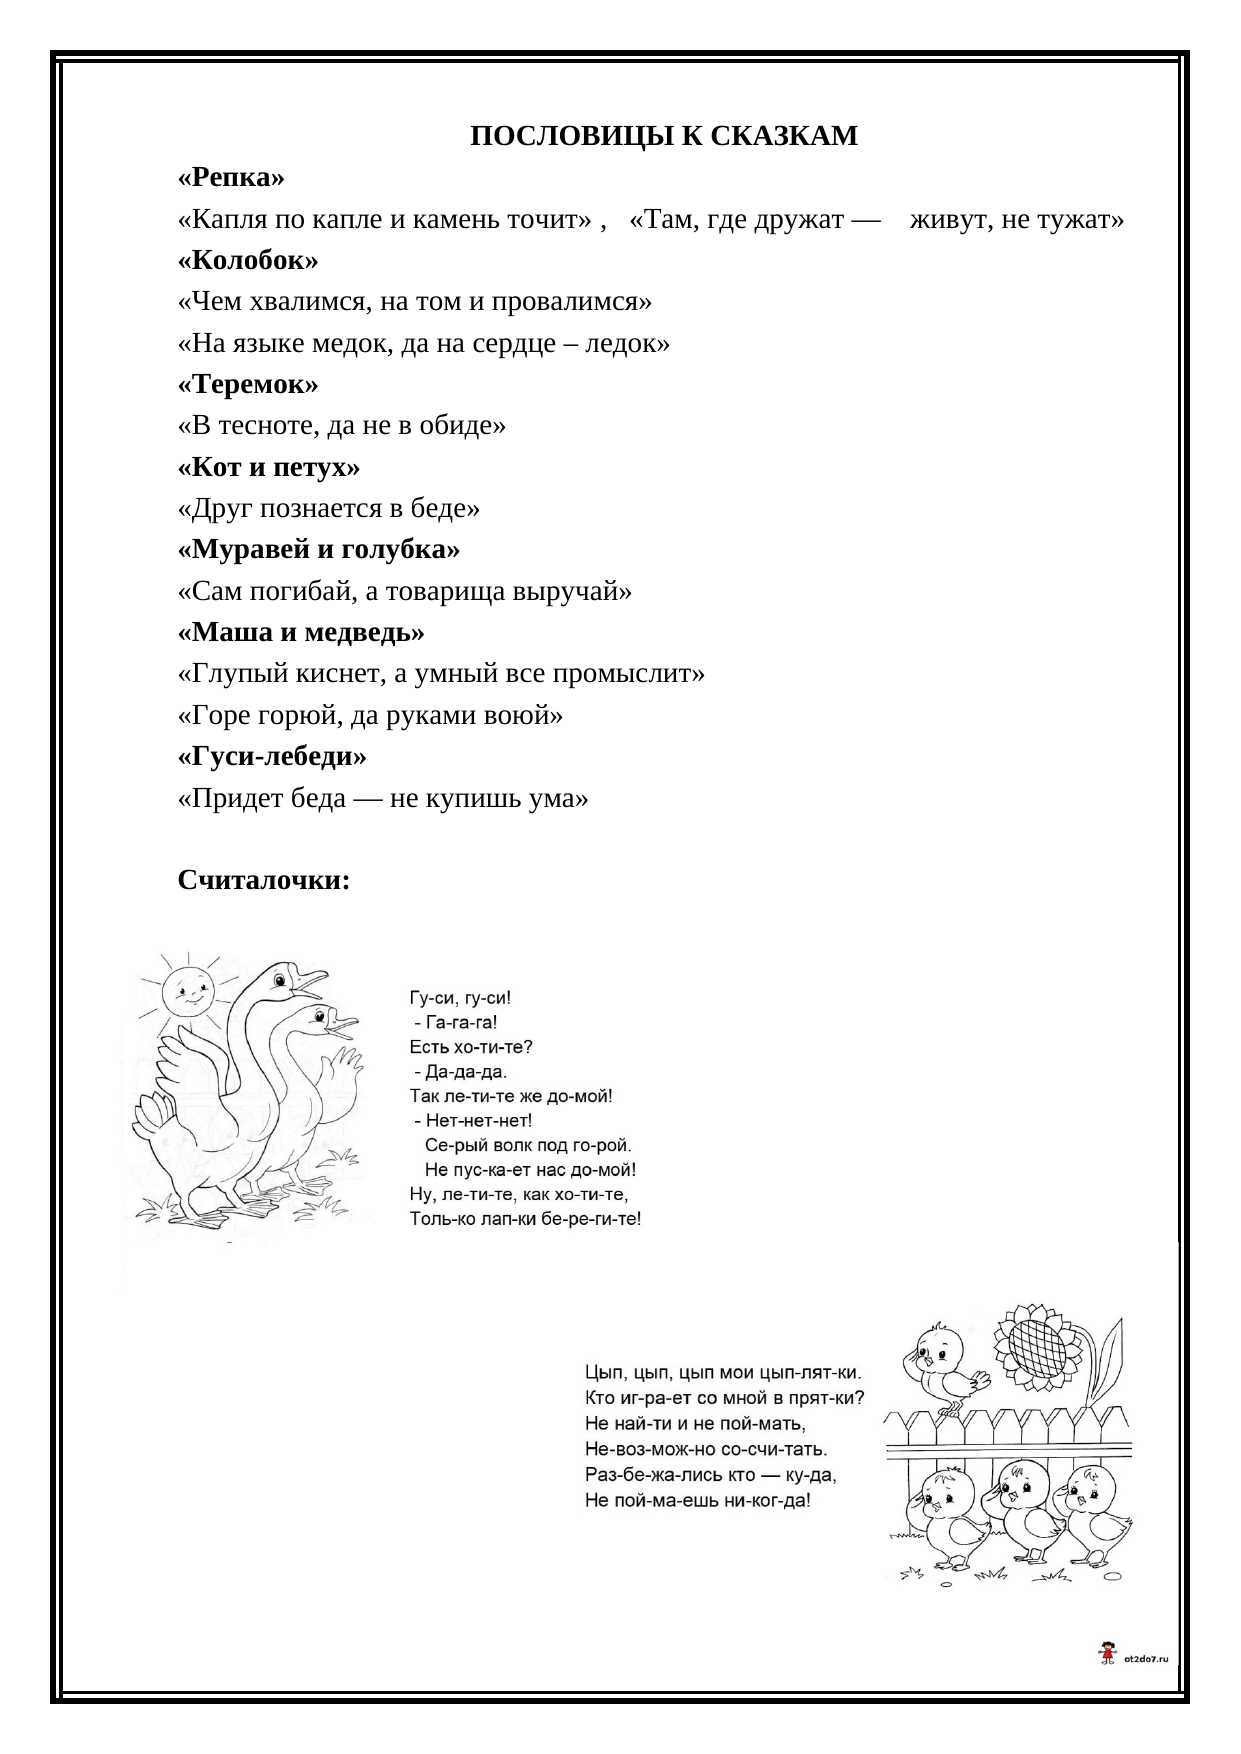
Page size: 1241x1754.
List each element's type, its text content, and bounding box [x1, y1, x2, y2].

text «Репка» [177, 159, 1152, 193]
text «Чем хвалимся, на том и провалимся» [177, 283, 1152, 317]
text «Колобок» [177, 242, 1152, 276]
text «Придет беда — не купишь ума» [177, 780, 1152, 813]
text «Сам погибай, а товарища выручай» [177, 573, 1152, 606]
text «Друг познается в беде» [177, 490, 1152, 524]
text «Гуси-лебеди» [177, 738, 1152, 772]
text «Теремок» [177, 366, 1152, 400]
picture [92, 907, 1179, 1664]
text «Глупый киснет, а умный все промыслит» [177, 656, 1152, 689]
text «Маша и медведь» [177, 614, 1152, 648]
text «Капля по капле и камень точит» , «Там, где дружат — живут, не тужат» [177, 201, 1152, 234]
text «Муравей и голубка» [177, 532, 1152, 565]
text Считалочки: [177, 862, 1152, 896]
text «На языке медок, да на сердце – ледок» [177, 325, 1152, 358]
text «Горе горюй, да руками воюй» [177, 697, 1152, 731]
text «В тесноте, да не в обиде» [177, 407, 1152, 441]
text ПОСЛОВИЦЫ К СКАЗКАМ [177, 118, 1152, 152]
text «Кот и петух» [177, 449, 1152, 482]
